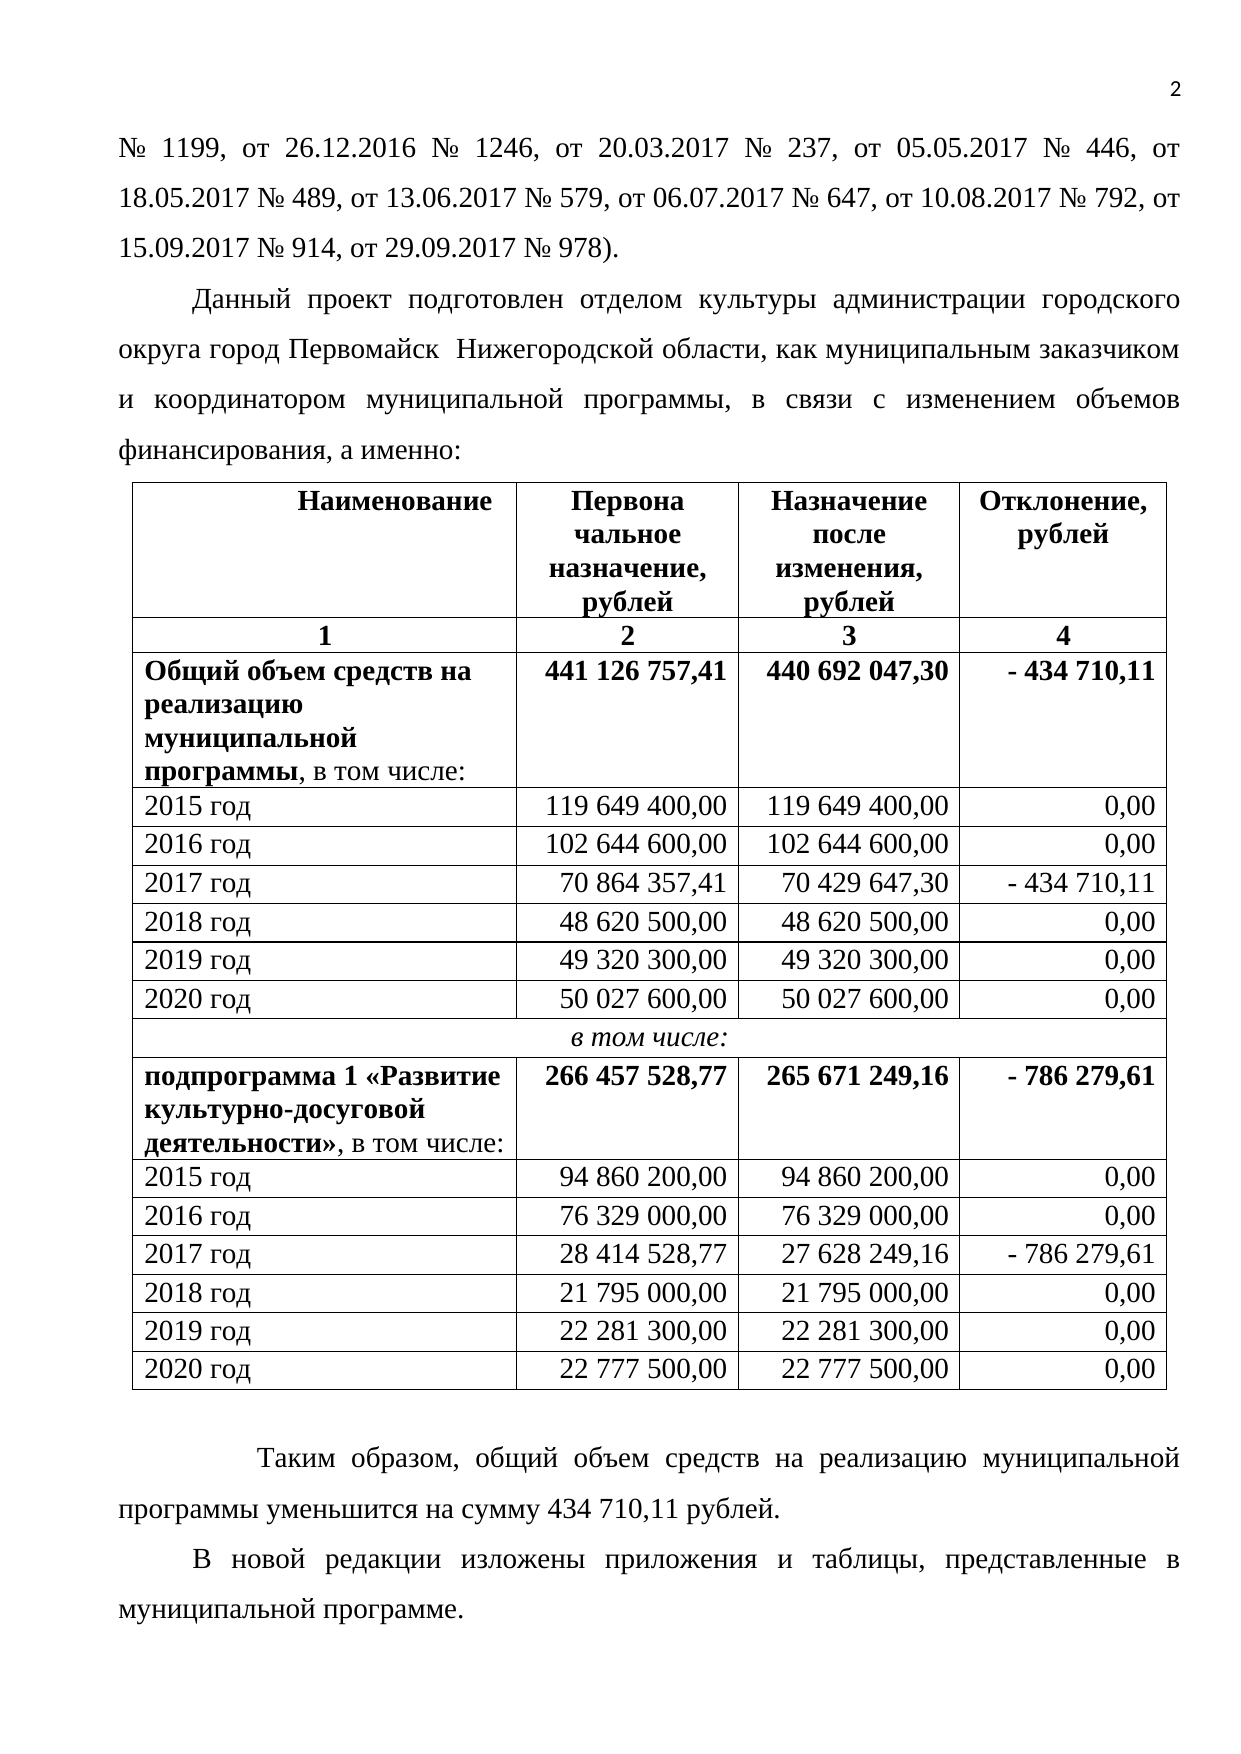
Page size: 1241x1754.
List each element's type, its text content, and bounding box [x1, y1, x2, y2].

text Данный проект подготовлен отделом культуры администрации городского округа город Первомайск Нижегородской области, как муниципальным заказчиком и координатором муниципальной программы, в связи с изменением объемов финансирования, а именно: [118, 281, 1181, 465]
table_cell 0,00 [960, 788, 1166, 826]
table_cell 2016 год [133, 827, 516, 864]
table_cell 27 628 249,16 [739, 1236, 959, 1274]
table_cell 70 864 357,41 [517, 866, 738, 903]
table_cell 441 126 757,41 [517, 653, 738, 787]
table_cell 22 777 500,00 [739, 1352, 959, 1389]
table_cell 2018 год [133, 904, 516, 941]
table_cell 50 027 600,00 [517, 981, 738, 1018]
table_cell 0,00 [960, 1160, 1166, 1197]
table_cell 102 644 600,00 [739, 827, 959, 864]
table_cell 70 429 647,30 [739, 866, 959, 903]
table_cell 76 329 000,00 [739, 1198, 959, 1235]
table_cell 2017 год [133, 866, 516, 903]
table_cell 119 649 400,00 [517, 788, 738, 826]
table_cell 0,00 [960, 827, 1166, 864]
table_cell 2015 год [133, 1160, 516, 1197]
table_cell 102 644 600,00 [517, 827, 738, 864]
table_cell 2020 год [133, 1352, 516, 1389]
table_cell 2019 год [133, 1313, 516, 1351]
table_cell Общий объем средств на реализацию муниципальной программы, в том числе: [133, 653, 516, 787]
table_cell 2 [517, 618, 738, 652]
table_cell 119 649 400,00 [739, 788, 959, 826]
text Таким образом, общий объем средств на реализацию муниципальной программы уменьшится на сумму 434 710,11 рублей. [118, 1440, 1181, 1524]
table_cell 2015 год [133, 788, 516, 826]
table_cell подпрограмма 1 «Развитие культурно-досуговой деятельности», в том числе: [133, 1058, 516, 1158]
table_cell 2018 год [133, 1275, 516, 1312]
table_cell 4 [960, 618, 1166, 652]
table_cell 50 027 600,00 [739, 981, 959, 1018]
table_cell - 786 279,61 [960, 1236, 1166, 1274]
table_cell 0,00 [960, 1198, 1166, 1235]
table_header Назначение после изменения, рублей [739, 483, 959, 617]
table_header Наименование [133, 483, 516, 617]
table_cell 266 457 528,77 [517, 1058, 738, 1158]
table_cell - 434 710,11 [960, 653, 1166, 787]
table_cell 22 777 500,00 [517, 1352, 738, 1389]
table_header Отклонение, рублей [960, 483, 1166, 617]
table_cell 22 281 300,00 [739, 1313, 959, 1351]
table_cell 1 [133, 618, 516, 652]
table_cell 28 414 528,77 [517, 1236, 738, 1274]
table_cell 76 329 000,00 [517, 1198, 738, 1235]
table_cell 440 692 047,30 [739, 653, 959, 787]
table_cell 94 860 200,00 [517, 1160, 738, 1197]
table_cell - 434 710,11 [960, 866, 1166, 903]
table_cell 21 795 000,00 [739, 1275, 959, 1312]
table_cell 0,00 [960, 943, 1166, 980]
table_cell 3 [739, 618, 959, 652]
table_cell 48 620 500,00 [517, 904, 738, 941]
table_cell в том числе: [133, 1019, 1166, 1057]
table_cell 2016 год [133, 1198, 516, 1235]
table_cell 2017 год [133, 1236, 516, 1274]
table_cell 0,00 [960, 981, 1166, 1018]
table_cell 49 320 300,00 [739, 943, 959, 980]
table_cell 0,00 [960, 904, 1166, 941]
table_cell 265 671 249,16 [739, 1058, 959, 1158]
table_cell 0,00 [960, 1352, 1166, 1389]
table_cell 2020 год [133, 981, 516, 1018]
table_cell 0,00 [960, 1275, 1166, 1312]
table_cell 48 620 500,00 [739, 904, 959, 941]
table_cell 49 320 300,00 [517, 943, 738, 980]
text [118, 130, 1181, 264]
table_cell - 786 279,61 [960, 1058, 1166, 1158]
table_cell 22 281 300,00 [517, 1313, 738, 1351]
table_cell 94 860 200,00 [739, 1160, 959, 1197]
table_cell 0,00 [960, 1313, 1166, 1351]
table_cell 21 795 000,00 [517, 1275, 738, 1312]
table_header Первона чальное назначение, рублей [517, 483, 738, 617]
table_cell 2019 год [133, 943, 516, 980]
text В новой редакции изложены приложения и таблицы, представленные в муниципальной программе. [118, 1541, 1181, 1625]
